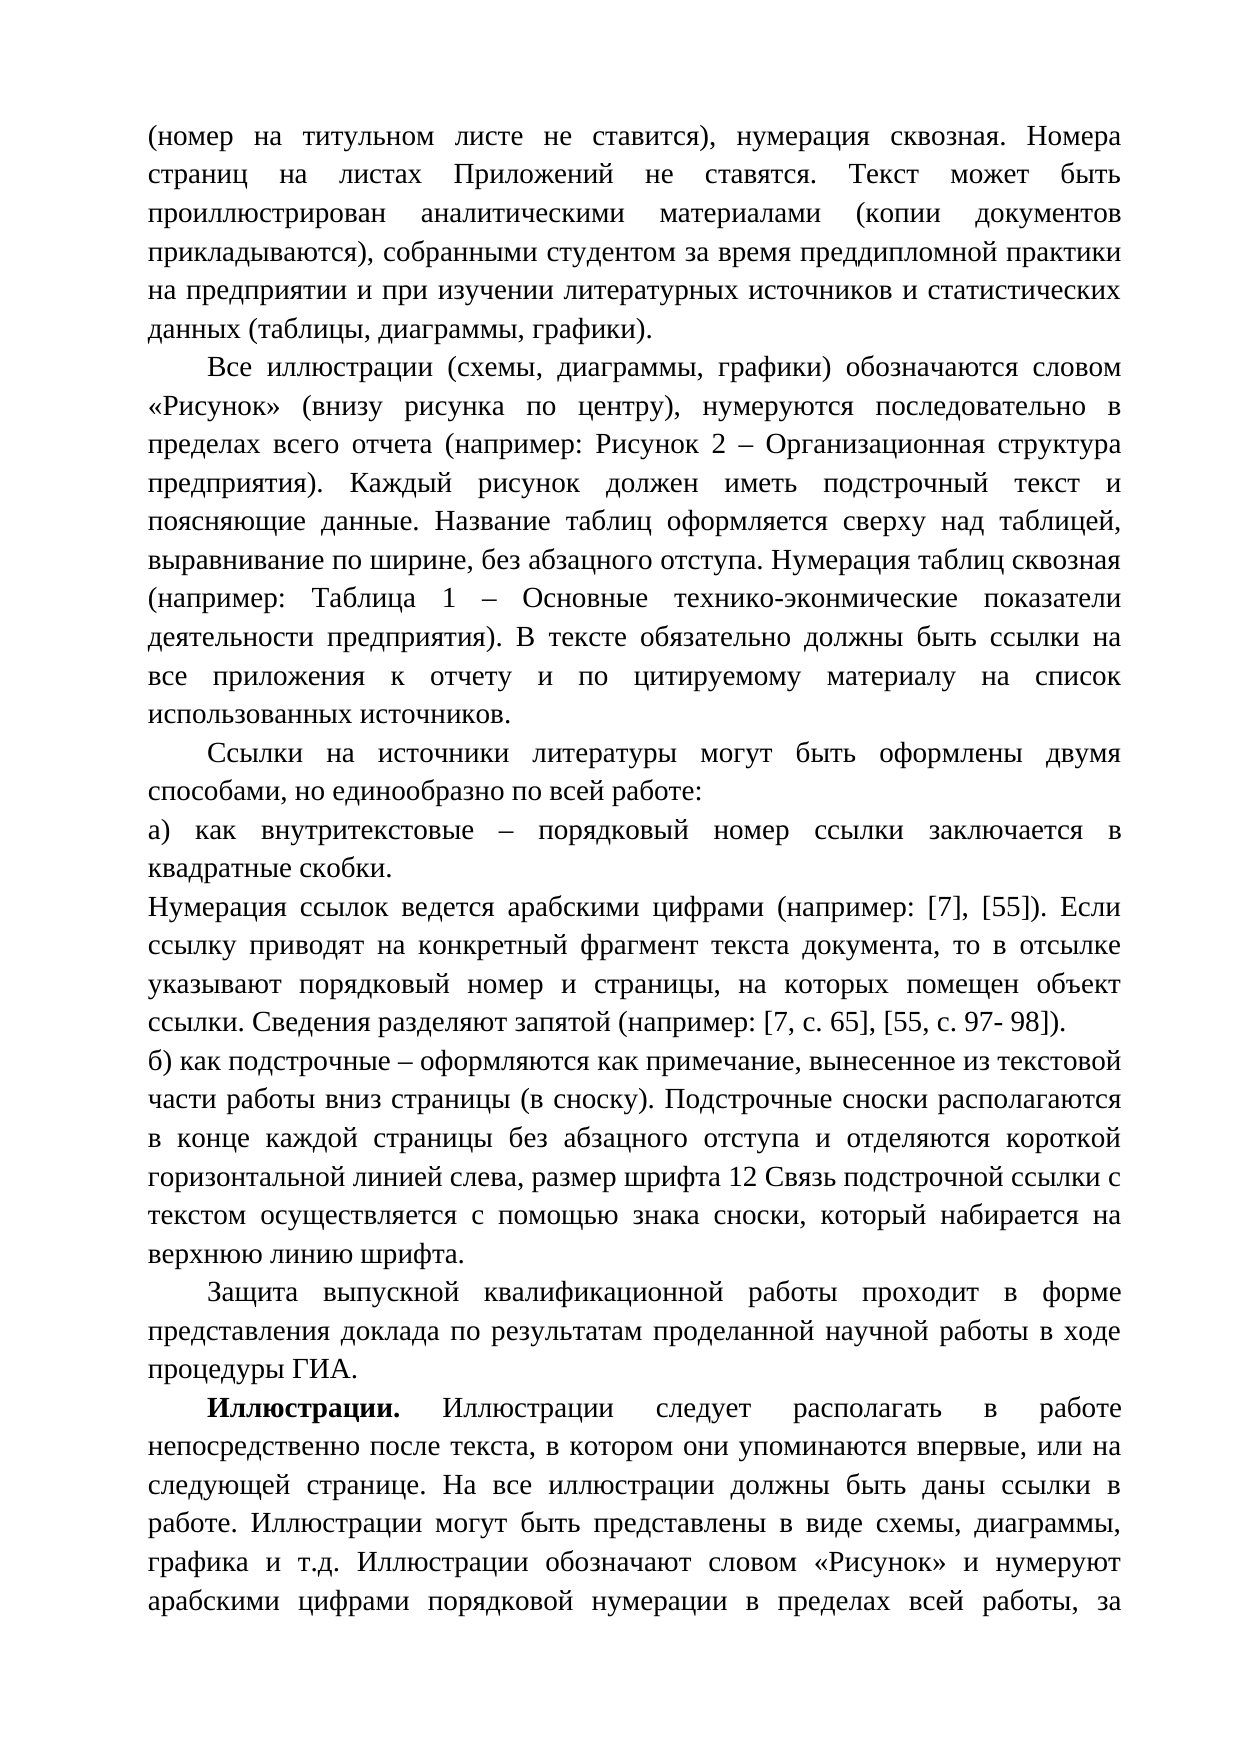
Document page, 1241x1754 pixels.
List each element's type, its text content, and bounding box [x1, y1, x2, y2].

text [148, 1390, 1122, 1616]
text а) как внутритекстовые – порядковый номер ссылки заключается в квадратные скобки. [148, 812, 1122, 884]
text Все иллюстрации (схемы, диаграммы, графики) обозначаются словом «Рисунок» (внизу рисунка по центру), нумеруются последовательно в пределах всего отчета (например: Рисунок 2 – Организационная структура предприятия). Каждый рисунок должен иметь подстрочный текст и поясняющие данные. Название таблиц оформляется сверху над таблицей, выравнивание по ширине, без абзацного отступа. Нумерация таблиц сквозная (например: Таблица 1 – Основные технико-эконмические показатели деятельности предприятия). В тексте обязательно должны быть ссылки на все приложения к отчету и по цитируемому материалу на список использованных источников. [148, 349, 1122, 730]
text Защита выпускной квалификационной работы проходит в форме представления доклада по результатам проделанной научной работы в ходе процедуры ГИА. [148, 1274, 1122, 1385]
text Нумерация ссылок ведется арабскими цифрами (например: [7], [55]). Если ссылку приводят на конкретный фрагмент текста документа, то в отсылке указывают порядковый номер и страницы, на которых помещен объект ссылки. Сведения разделяют запятой (например: [7, с. 65], [55, с. 97- 98]). [148, 889, 1122, 1038]
text Ссылки на источники литературы могут быть оформлены двумя способами, но единообразно по всей работе: [148, 735, 1122, 807]
text б) как подстрочные – оформляются как примечание, вынесенное из текстовой части работы вниз страницы (в сноску). Подстрочные сноски располагаются в конце каждой страницы без абзацного отступа и отделяются короткой горизонтальной линией слева, размер шрифта 12 Связь подстрочной ссылки с текстом осуществляется с помощью знака сноски, который набирается на верхнюю линию шрифта. [148, 1043, 1122, 1269]
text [148, 118, 1122, 344]
